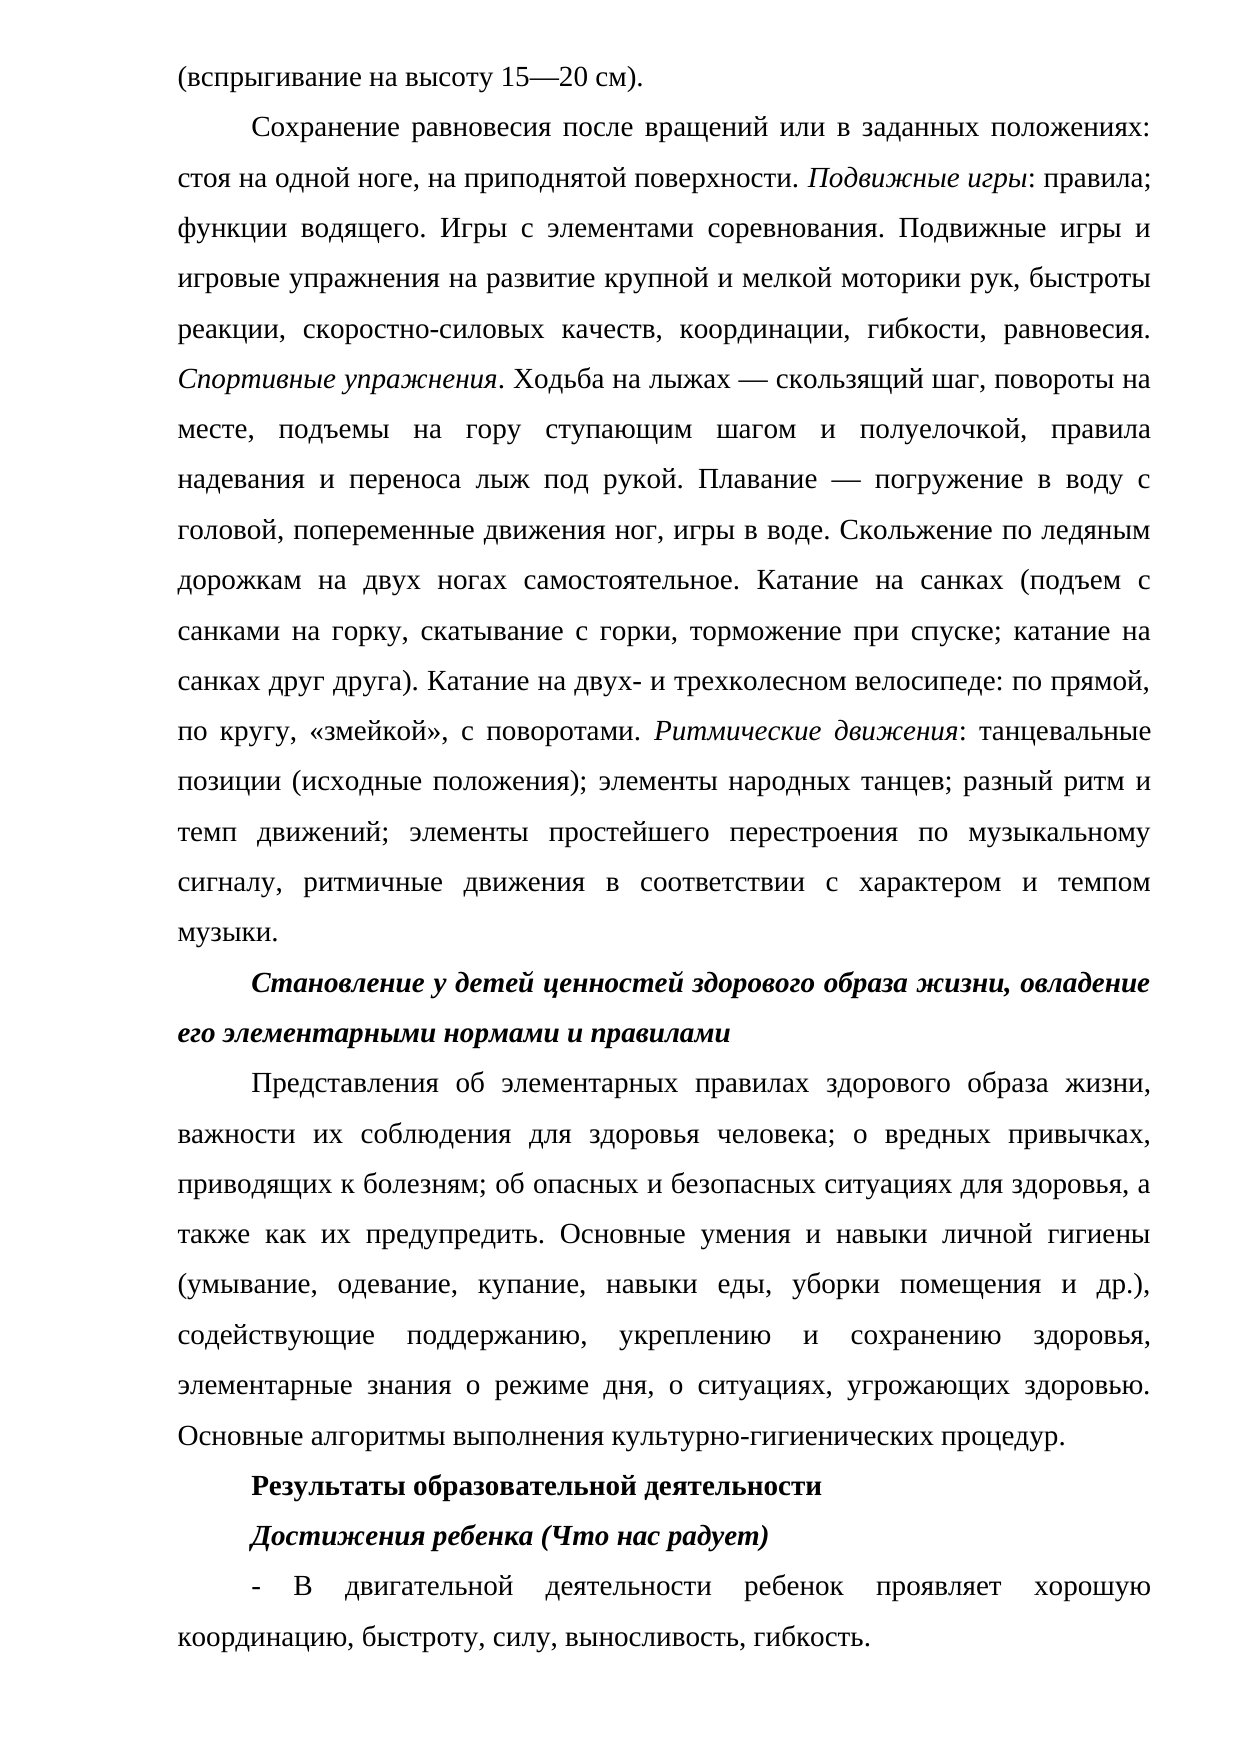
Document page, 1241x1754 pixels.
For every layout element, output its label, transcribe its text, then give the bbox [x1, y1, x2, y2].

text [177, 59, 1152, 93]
text Достижения ребенка (Что нас радует) [177, 1518, 1152, 1552]
text - В двигательной деятельности ребенок проявляет хорошую координацию, быстроту, силу, выносливость, гибкость. [177, 1568, 1152, 1652]
text Результаты образовательной деятельности [177, 1468, 1152, 1501]
text Сохранение равновесия после вращений или в заданных положениях: стоя на одной ноге, на приподнятой поверхности. Подвижные игры: правила; функции водящего. Игры с элементами соревнования. Подвижные игры и игровые упражнения на развитие крупной и мелкой моторики рук, быстроты реакции, скоростно-силовых качеств, координации, гибкости, равновесия. Спортивные упражнения. Ходьба на лыжах — скользящий шаг, повороты на месте, подъемы на гору ступающим шагом и полуелочкой, правила надевания и переноса лыж под рукой. Плавание — погружение в воду с головой, попеременные движения ног, игры в воде. Скольжение по ледяным дорожкам на двух ногах самостоятельное. Катание на санках (подъем с санками на горку, скатывание с горки, торможение при спуске; катание на санках друг друга). Катание на двух- и трехколесном велосипеде: по прямой, по кругу, «змейкой», с поворотами. Ритмические движения: танцевальные позиции (исходные положения); элементы народных танцев; разный ритм и темп движений; элементы простейшего перестроения по музыкальному сигналу, ритмичные движения в соответствии с характером и темпом музыки. [177, 109, 1152, 948]
text Становление у детей ценностей здорового образа жизни, овладение его элементарными нормами и правилами [177, 965, 1152, 1049]
text Представления об элементарных правилах здорового образа жизни, важности их соблюдения для здоровья человека; о вредных привычках, приводящих к болезням; об опасных и безопасных ситуациях для здоровья, а также как их предупредить. Основные умения и навыки личной гигиены (умывание, одевание, купание, навыки еды, уборки помещения и др.), содействующие поддержанию, укреплению и сохранению здоровья, элементарные знания о режиме дня, о ситуациях, угрожающих здоровью. Основные алгоритмы выполнения культурно-гигиенических процедур. [177, 1065, 1152, 1451]
